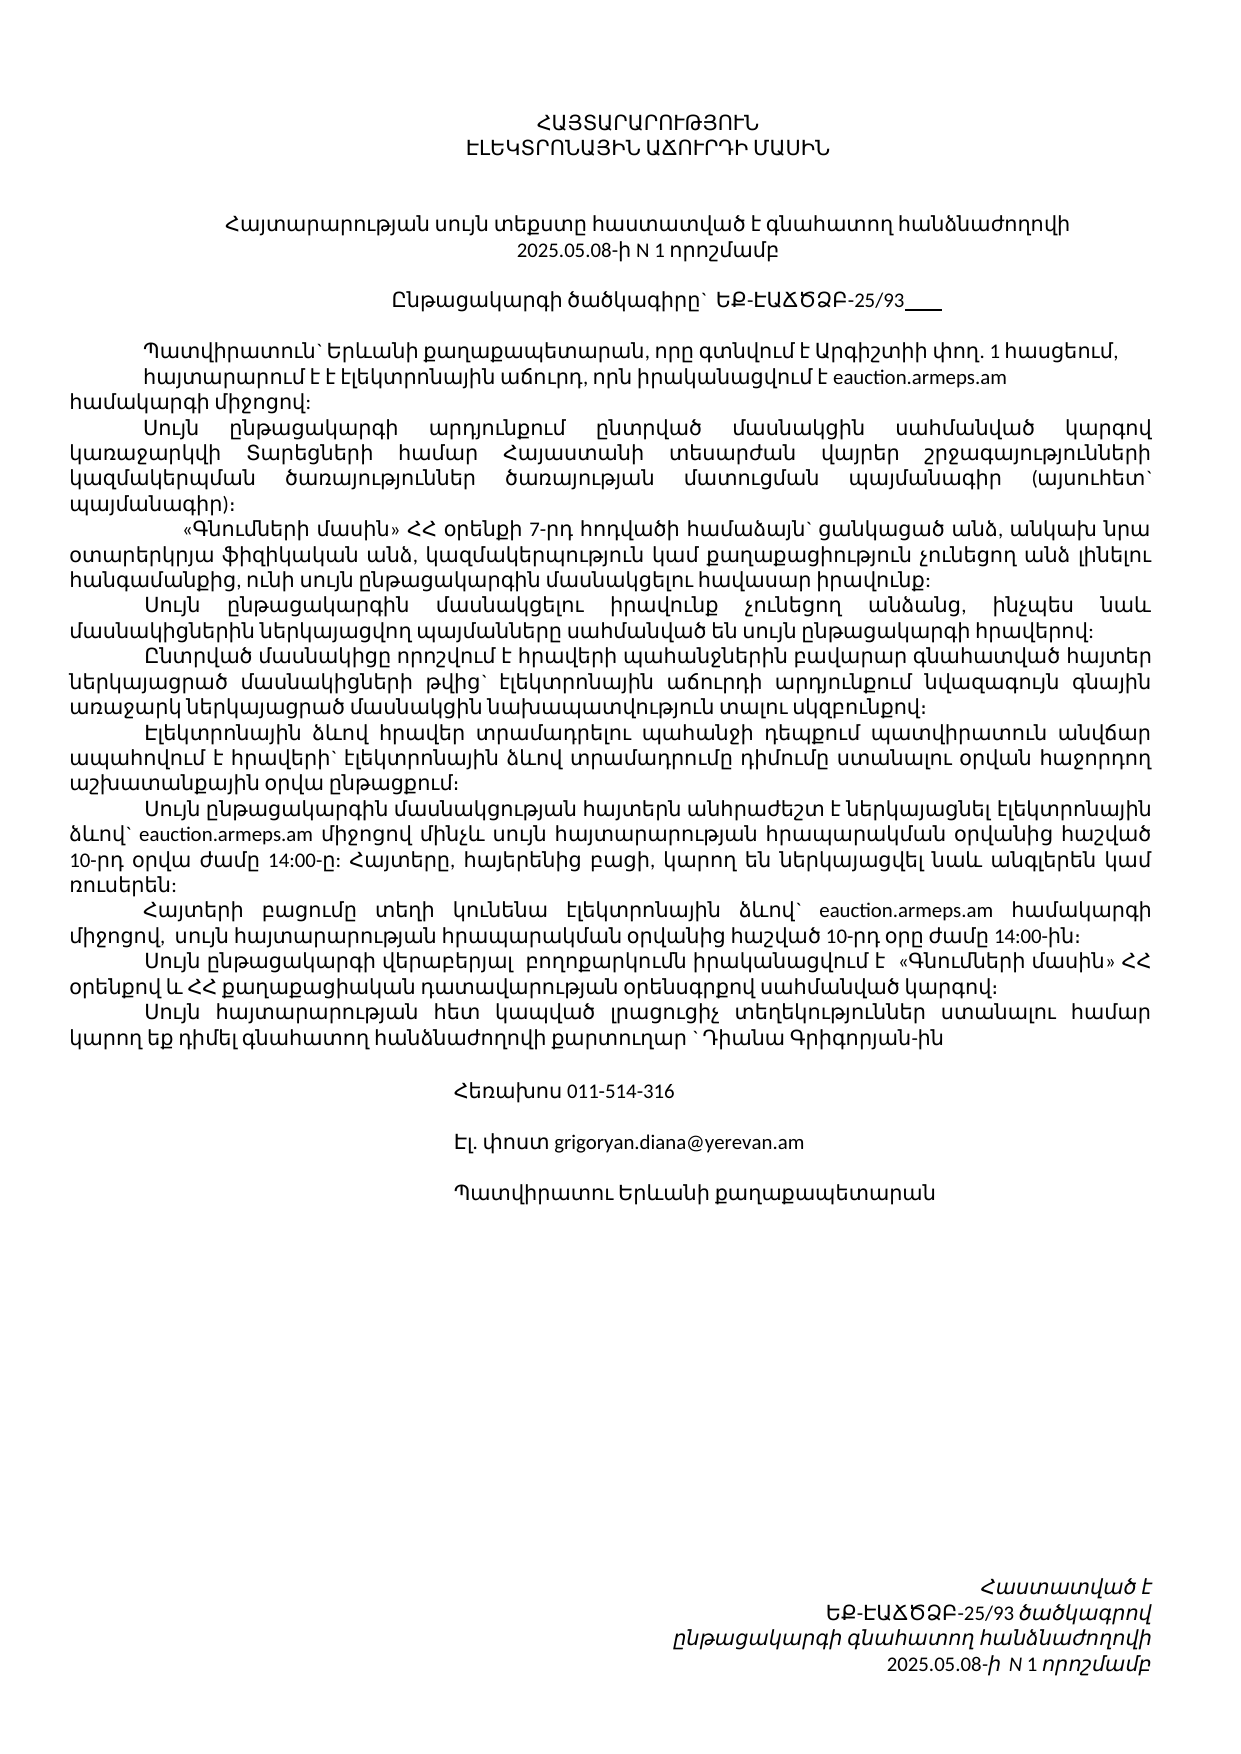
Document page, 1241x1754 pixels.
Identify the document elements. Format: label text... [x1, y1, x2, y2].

text «Գնումների մասին» ՀՀ օրենքի 7-րդ հոդվածի համաձայն` ցանկացած անձ, անկախ նրա օտարերկրյա ֆիզիկական անձ, կազմակերպություն կամ քաղաքացիություն չունեցող անձ լինելու հանգամանքից, ունի սույն ընթացակարգին մասնակցելու հավասար իրավունք: [69, 516, 1152, 593]
text ընթացակարգի գնահատող հանձնաժողովի [69, 1625, 1152, 1651]
text Հաստատված է [69, 1574, 1152, 1600]
text Սույն ընթացակարգի արդյունքում ընտրված մասնակցին սահմանված կարգով կառաջարկվի Տարեցների համար Հայաստանի տեսարժան վայրեր շրջագայությունների կազմակերպման ծառայություններ ծառայության մատուցման պայմանագիր (այսուհետ` պայմանագիր)։ [69, 415, 1152, 516]
text Ընթացակարգի ծածկագիրը` ԵՔ-ԷԱՃԾՁԲ-25/93 [69, 288, 1152, 313]
text Սույն ընթացակարգին մասնակցության հայտերն անհրաժեշտ է ներկայացնել էլեկտրոնային ձևով` eauction.armeps.am միջոցով մինչև սույն հայտարարության հրապարակման օրվանից հաշված 10-րդ օրվա ժամը 14:00-ը: Հայտերը, հայերենից բացի, կարող են ներկայացվել նաև անգլերեն կամ ռուսերեն: [69, 796, 1152, 898]
text Հայտարարության սույն տեքստը հաստատված է գնահատող հանձնաժողովի [69, 211, 1152, 237]
text 2025.05.08 -ի N 1 որոշմամբ [69, 237, 1152, 262]
text Պատվիրատուն` Երևանի քաղաքապետարան, որը գտնվում է Արգիշտիի փող. 1 հասցեում, [69, 338, 1152, 364]
text Հեռախոս 011-514-316 [69, 1078, 1152, 1104]
text Պատվիրատու Երևանի քաղաքապետարան [69, 1180, 1152, 1206]
text 2025.05.08 -ի N 1 որոշմամբ [69, 1651, 1152, 1676]
text հայտարարում է է էլեկտրոնային աճուրդ, որն իրականացվում է eauction.armeps.am համակարգի միջոցով: [69, 364, 1152, 415]
text Սույն ընթացակարգին մասնակցելու իրավունք չունեցող անձանց, ինչպես նաև մասնակիցներին ներկայացվող պայմանները սահմանված են սույն ընթացակարգի հրավերով: [69, 593, 1152, 643]
text Էլեկտրոնային ձևով հրավեր տրամադրելու պահանջի դեպքում պատվիրատուն անվճար ապահովում է հրավերի` էլեկտրոնային ձևով տրամադրումը դիմումը ստանալու օրվան հաջորդող աշխատանքային օրվա ընթացքում։ [69, 720, 1152, 796]
text Էլ. փոստ grigoryan.diana@yerevan.am [69, 1129, 1152, 1155]
text ՀԱՅՏԱՐԱՐՈՒԹՅՈՒՆ [69, 110, 1152, 135]
text Հայտերի բացումը տեղի կունենա էլեկտրոնային ձևով` eauction.armeps.am համակարգի միջոցով, սույն հայտարարության հրապարակման օրվանից հաշված 10-րդ օրը ժամը 14:00-ին։ [69, 898, 1152, 948]
text Սույն ընթացակարգի վերաբերյալ բողոքարկումն իրականացվում է «Գնումների մասին» ՀՀ օրենքով և ՀՀ քաղաքացիական դատավարության օրենսգրքով սահմանված կարգով։ [69, 948, 1152, 999]
text Սույն հայտարարության հետ կապված լրացուցիչ տեղեկություններ ստանալու համար կարող եք դիմել գնահատող հանձնաժողովի քարտուղար ` Դիանա Գրիգորյան-ին [69, 999, 1152, 1050]
text ԷԼԵԿՏՐՈՆԱՅԻՆ ԱՃՈՒՐԴԻ ՄԱՍԻՆ [69, 135, 1152, 161]
text Ընտրված մասնակիցը որոշվում է հրավերի պահանջներին բավարար գնահատված հայտեր ներկայացրած մասնակիցների թվից` էլեկտրոնային աճուրդի արդյունքում նվազագույն գնային առաջարկ ներկայացրած մասնակցին նախապատվություն տալու սկզբունքով։ [69, 643, 1152, 720]
text ԵՔ-ԷԱՃԾՁԲ-25/93 ծածկագրով [69, 1600, 1152, 1625]
